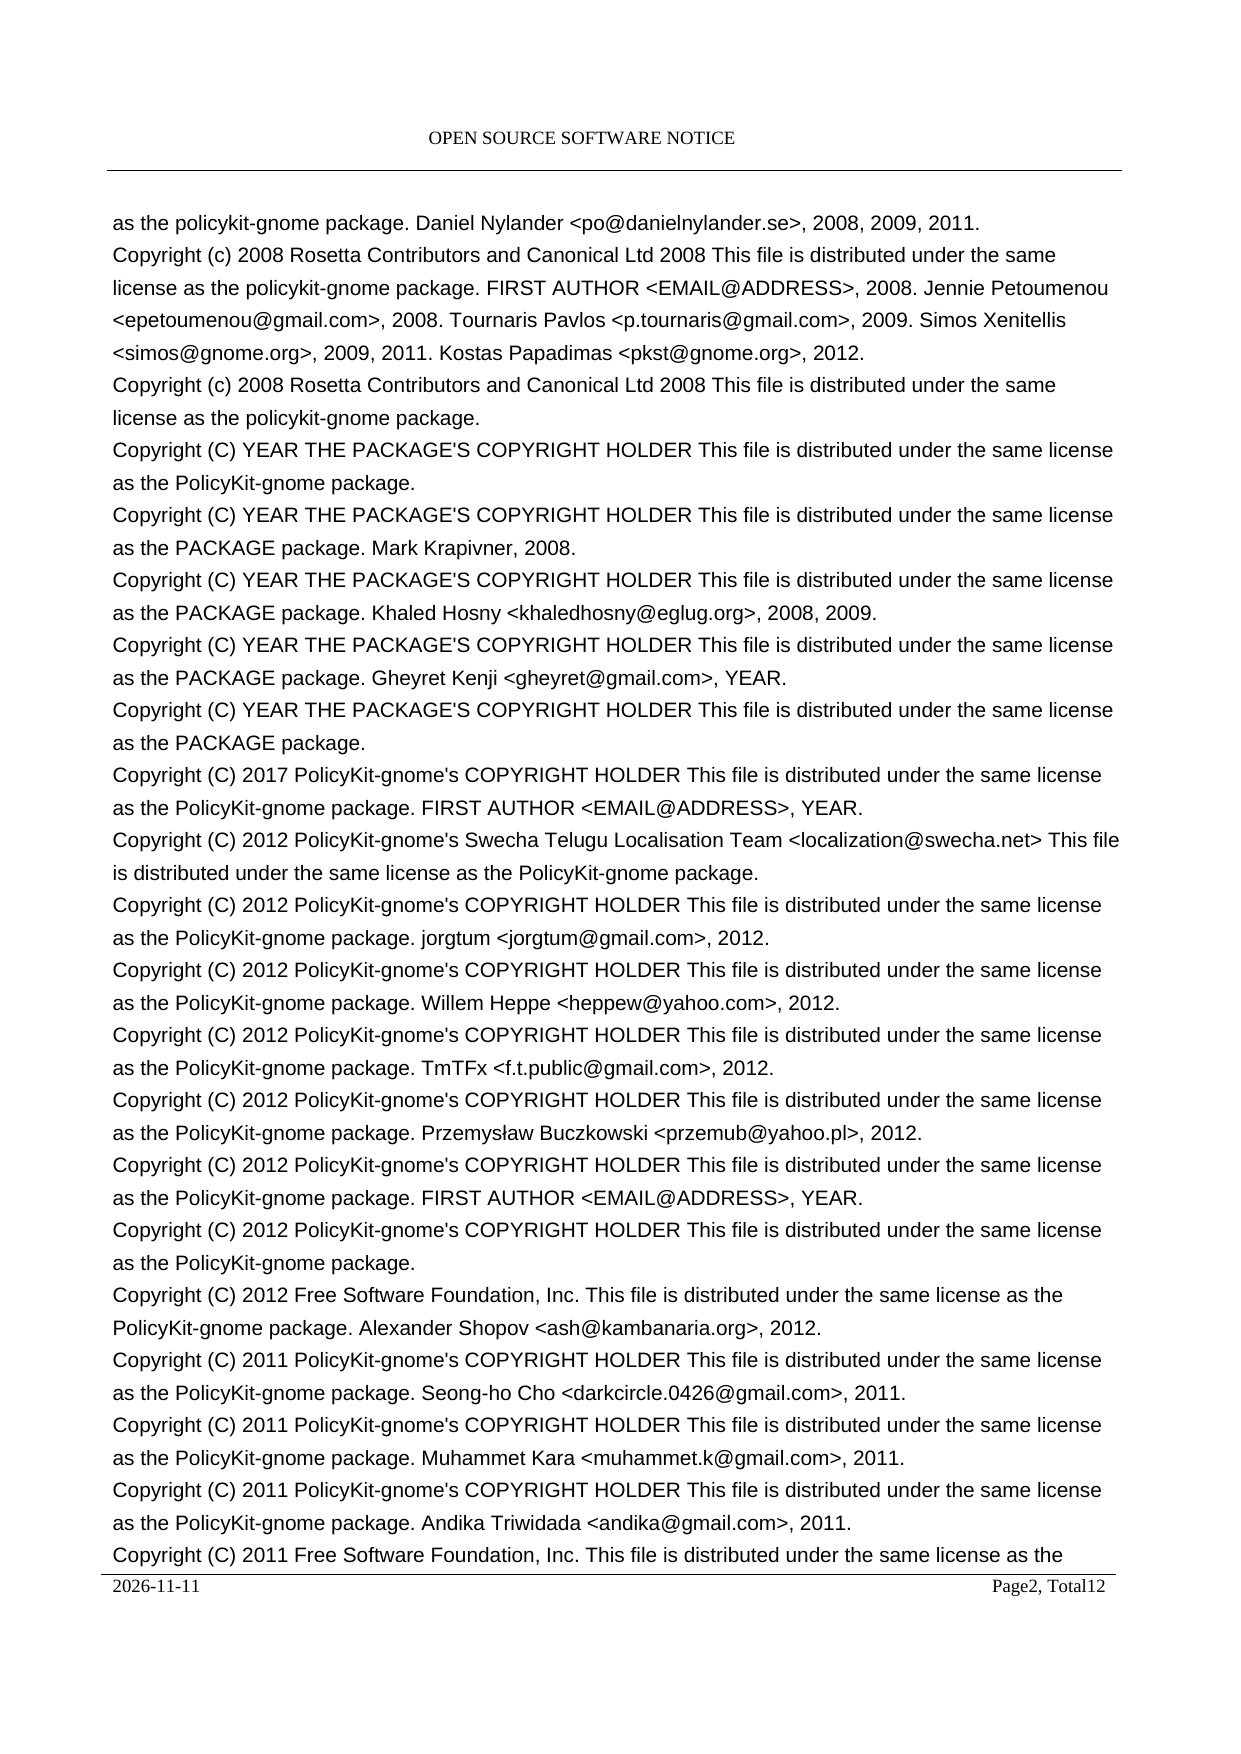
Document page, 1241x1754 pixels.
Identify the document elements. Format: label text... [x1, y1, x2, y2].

text Copyright (C) 2012 PolicyKit-gnome's COPYRIGHT HOLDER This file is distributed under the same license as the PolicyKit-gnome package. [112, 1214, 1128, 1279]
text Copyright (C) 2012 PolicyKit-gnome's COPYRIGHT HOLDER This file is distributed under the same license as the PolicyKit-gnome package. Willem Heppe <heppew@yahoo.com>, 2012. [112, 954, 1128, 1019]
text Copyright (C) 2012 PolicyKit-gnome's COPYRIGHT HOLDER This file is distributed under the same license as the PolicyKit-gnome package. Przemysław Buczkowski <przemub@yahoo.pl>, 2012. [112, 1084, 1128, 1149]
text Copyright (C) YEAR THE PACKAGE'S COPYRIGHT HOLDER This file is distributed under the same license as the PACKAGE package. [112, 694, 1128, 759]
text Copyright (C) 2012 PolicyKit-gnome's Swecha Telugu Localisation Team <localization@swecha.net> This file is distributed under the same license as the PolicyKit-gnome package. [112, 824, 1128, 889]
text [112, 206, 1128, 239]
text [112, 1539, 1128, 1571]
text Copyright (C) YEAR THE PACKAGE'S COPYRIGHT HOLDER This file is distributed under the same license as the PACKAGE package. Khaled Hosny <khaledhosny@eglug.org>, 2008, 2009. [112, 564, 1128, 629]
text Copyright (C) 2011 PolicyKit-gnome's COPYRIGHT HOLDER This file is distributed under the same license as the PolicyKit-gnome package. Seong-ho Cho <darkcircle.0426@gmail.com>, 2011. [112, 1344, 1128, 1409]
text Copyright (C) 2012 PolicyKit-gnome's COPYRIGHT HOLDER This file is distributed under the same license as the PolicyKit-gnome package. jorgtum <jorgtum@gmail.com>, 2012. [112, 889, 1128, 954]
text Copyright (c) 2008 Rosetta Contributors and Canonical Ltd 2008 This file is distributed under the same license as the policykit-gnome package. FIRST AUTHOR <EMAIL@ADDRESS>, 2008. Jennie Petoumenou <epetoumenou@gmail.com>, 2008. Tournaris Pavlos <p.tournaris@gmail.com>, 2009. Simos Xenitellis <simos@gnome.org>, 2009, 2011. Kostas Papadimas <pkst@gnome.org>, 2012. [112, 239, 1128, 369]
text Copyright (C) 2017 PolicyKit-gnome's COPYRIGHT HOLDER This file is distributed under the same license as the PolicyKit-gnome package. FIRST AUTHOR <EMAIL@ADDRESS>, YEAR. [112, 759, 1128, 824]
text Copyright (C) 2012 PolicyKit-gnome's COPYRIGHT HOLDER This file is distributed under the same license as the PolicyKit-gnome package. FIRST AUTHOR <EMAIL@ADDRESS>, YEAR. [112, 1149, 1128, 1214]
text Copyright (C) YEAR THE PACKAGE'S COPYRIGHT HOLDER This file is distributed under the same license as the PolicyKit-gnome package. [112, 434, 1128, 499]
text Copyright (C) 2012 Free Software Foundation, Inc. This file is distributed under the same license as the PolicyKit-gnome package. Alexander Shopov <ash@kambanaria.org>, 2012. [112, 1279, 1128, 1344]
text Copyright (C) 2011 PolicyKit-gnome's COPYRIGHT HOLDER This file is distributed under the same license as the PolicyKit-gnome package. Andika Triwidada <andika@gmail.com>, 2011. [112, 1474, 1128, 1539]
text Copyright (C) 2012 PolicyKit-gnome's COPYRIGHT HOLDER This file is distributed under the same license as the PolicyKit-gnome package. TmTFx <f.t.public@gmail.com>, 2012. [112, 1019, 1128, 1084]
text Copyright (C) YEAR THE PACKAGE'S COPYRIGHT HOLDER This file is distributed under the same license as the PACKAGE package. Gheyret Kenji <gheyret@gmail.com>, YEAR. [112, 629, 1128, 694]
text Copyright (c) 2008 Rosetta Contributors and Canonical Ltd 2008 This file is distributed under the same license as the policykit-gnome package. [112, 369, 1128, 434]
text Copyright (C) YEAR THE PACKAGE'S COPYRIGHT HOLDER This file is distributed under the same license as the PACKAGE package. Mark Krapivner, 2008. [112, 499, 1128, 564]
text Copyright (C) 2011 PolicyKit-gnome's COPYRIGHT HOLDER This file is distributed under the same license as the PolicyKit-gnome package. Muhammet Kara <muhammet.k@gmail.com>, 2011. [112, 1409, 1128, 1474]
